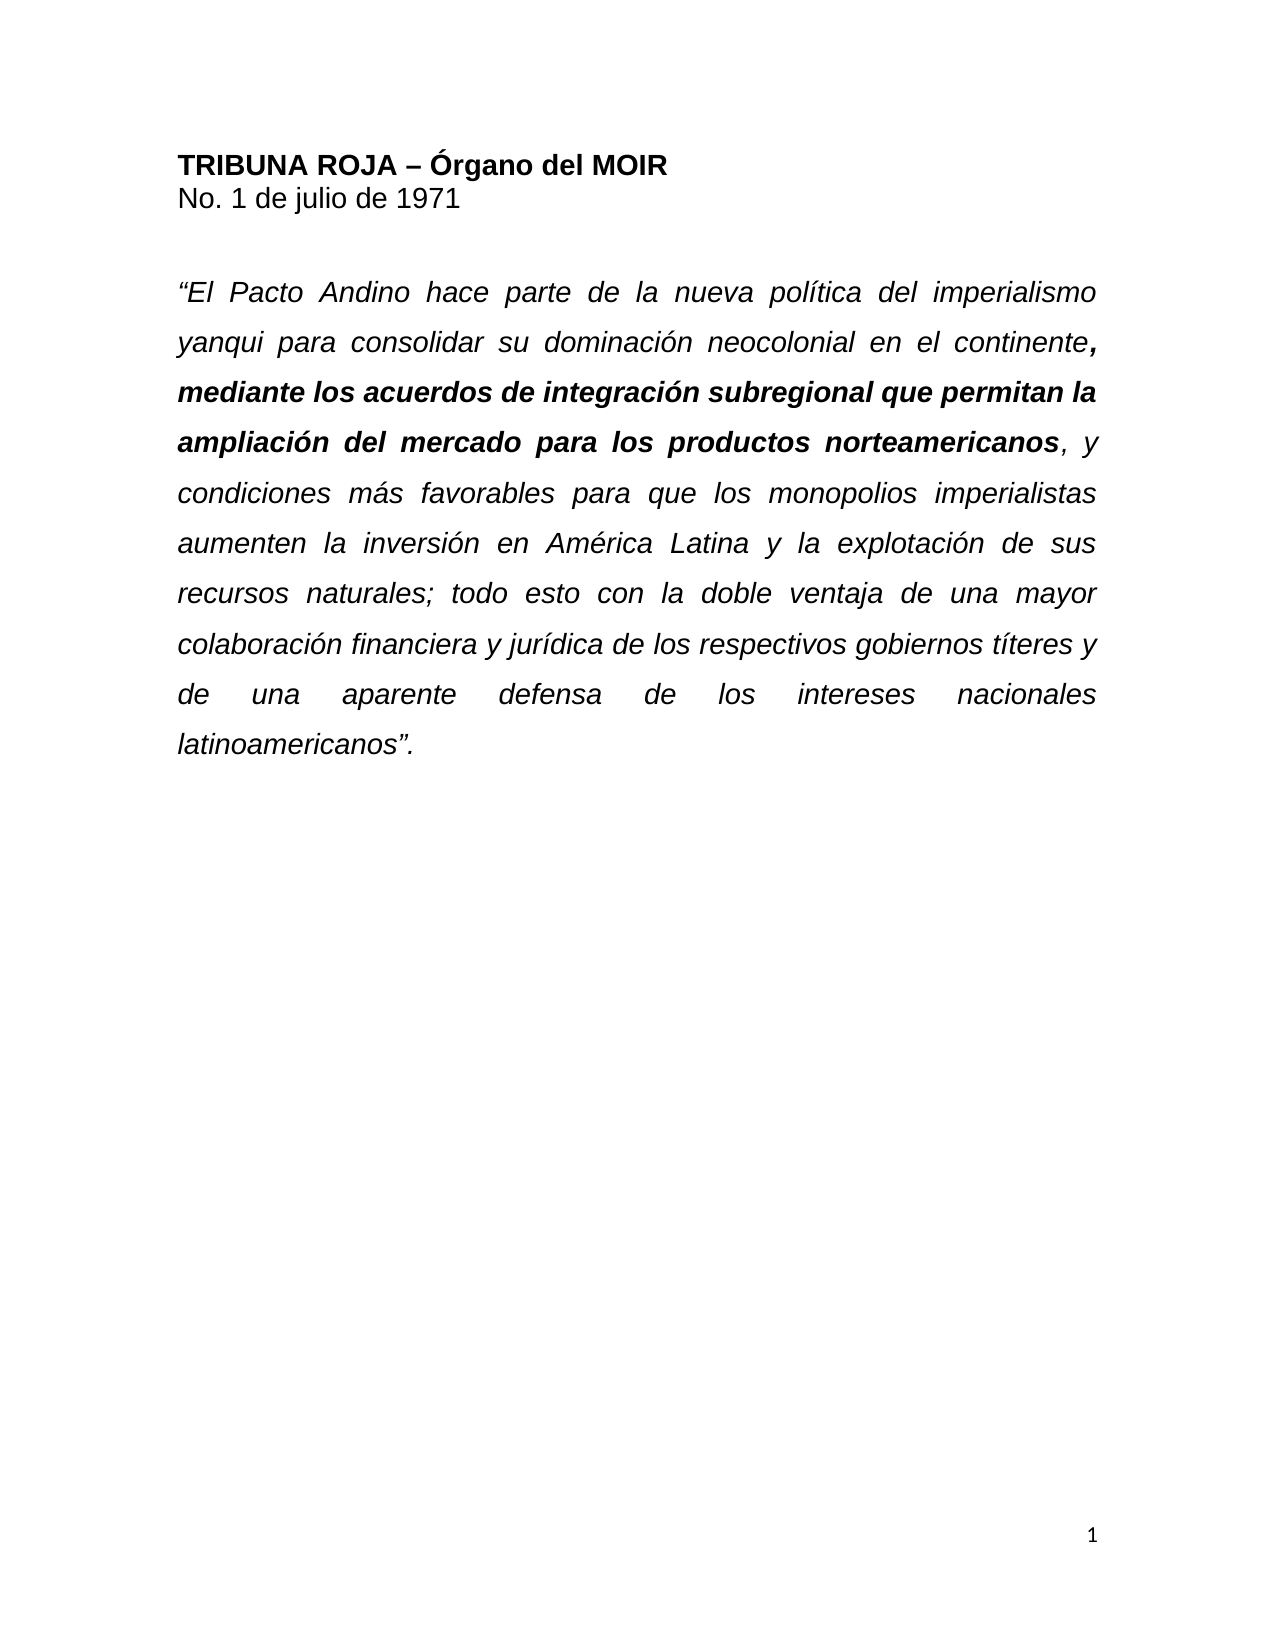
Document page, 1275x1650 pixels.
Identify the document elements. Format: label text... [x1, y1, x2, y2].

text TRIBUNA ROJA – Órgano del MOIR [177, 148, 1098, 181]
text No. 1 de julio de 1971 [177, 181, 1098, 215]
text “El Pacto Andino hace parte de la nueva política del imperialismo yanqui para consolidar su dominación neocolonial en el continente, mediante los acuerdos de integración subregional que permitan la ampliación del mercado para los productos norteamericanos, y condiciones más favorables para que los monopolios imperialistas aumenten la inversión en América Latina y la explotación de sus recursos naturales; todo esto con la doble ventaja de una mayor colaboración financiera y jurídica de los respectivos gobiernos títeres y de una aparente defensa de los intereses nacionales latinoamericanos”. [177, 274, 1098, 761]
